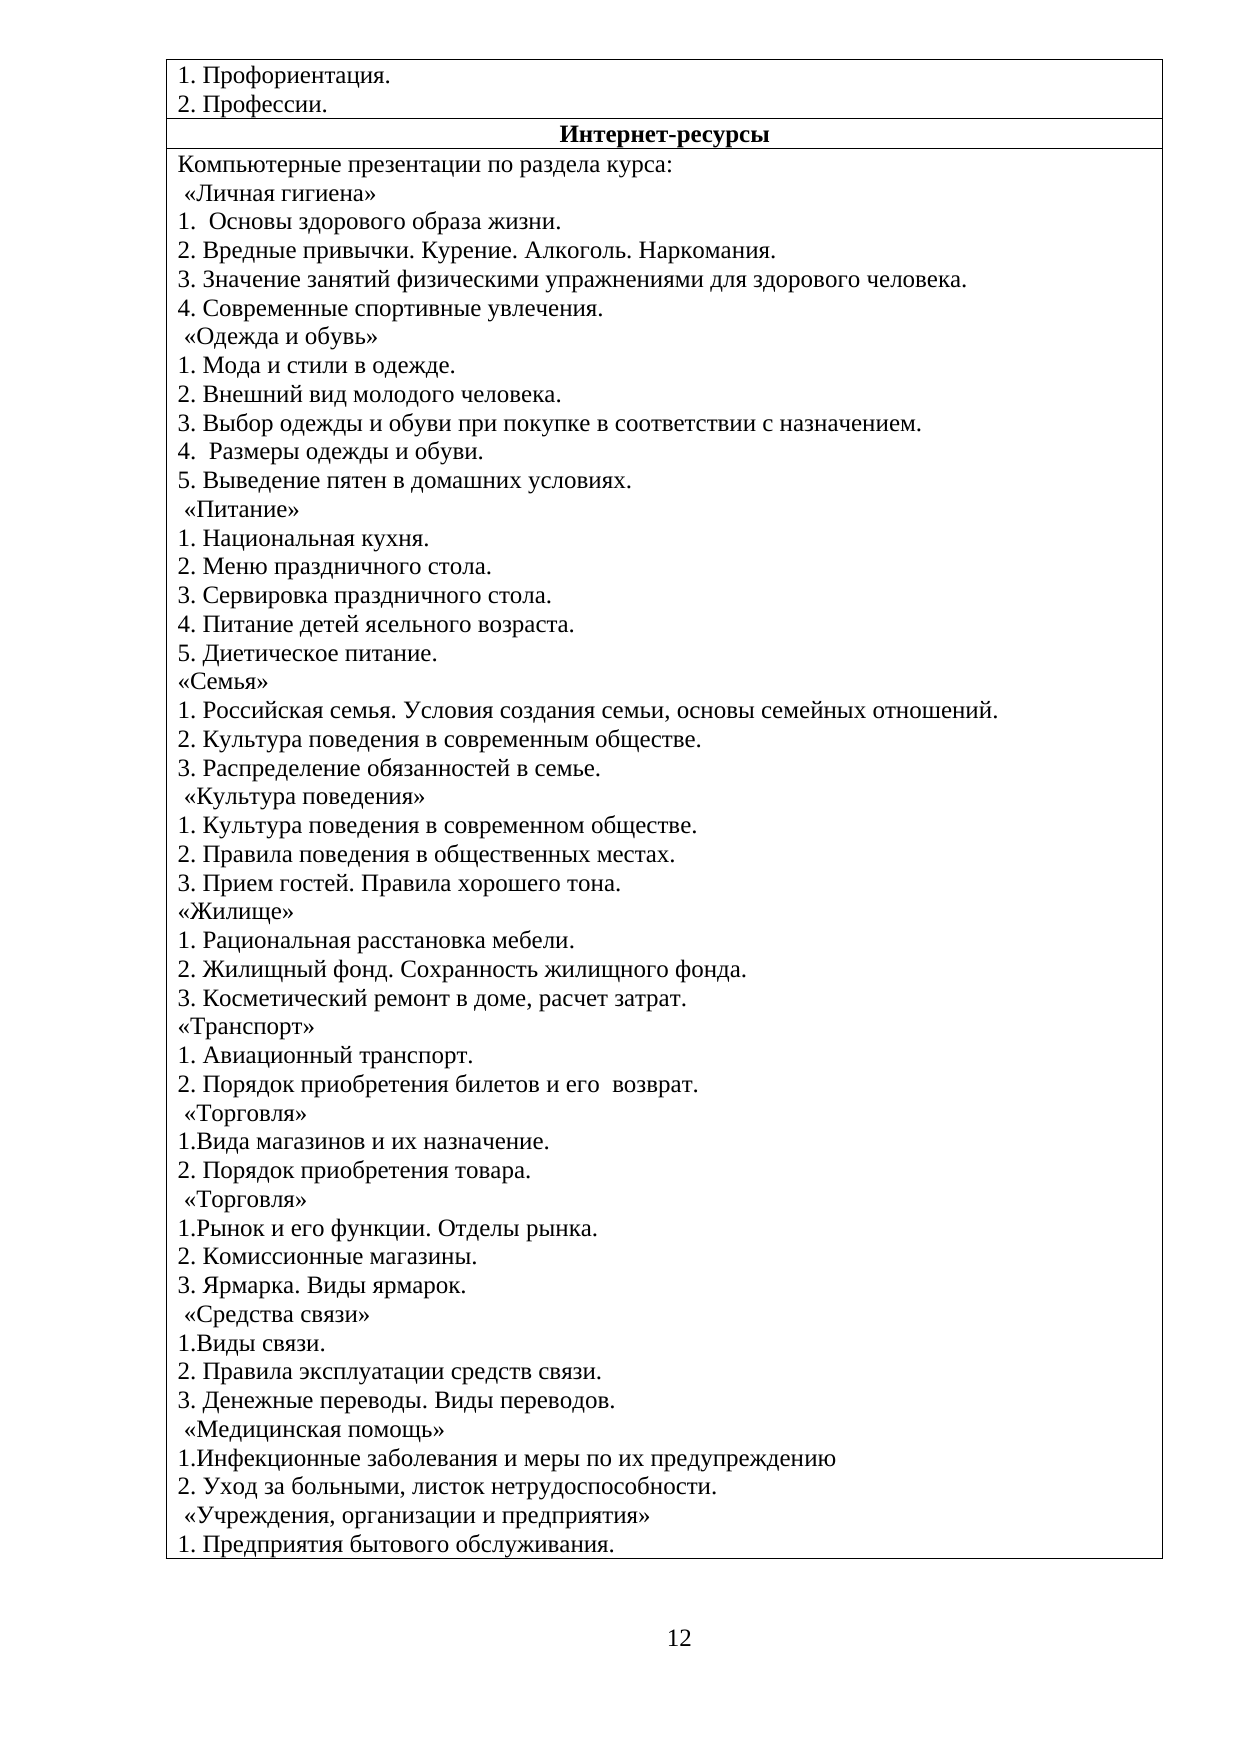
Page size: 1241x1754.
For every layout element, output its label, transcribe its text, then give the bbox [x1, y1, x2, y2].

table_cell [167, 60, 1162, 118]
table_cell Интернет-ресурсы [167, 119, 1162, 148]
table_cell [167, 149, 1162, 1558]
